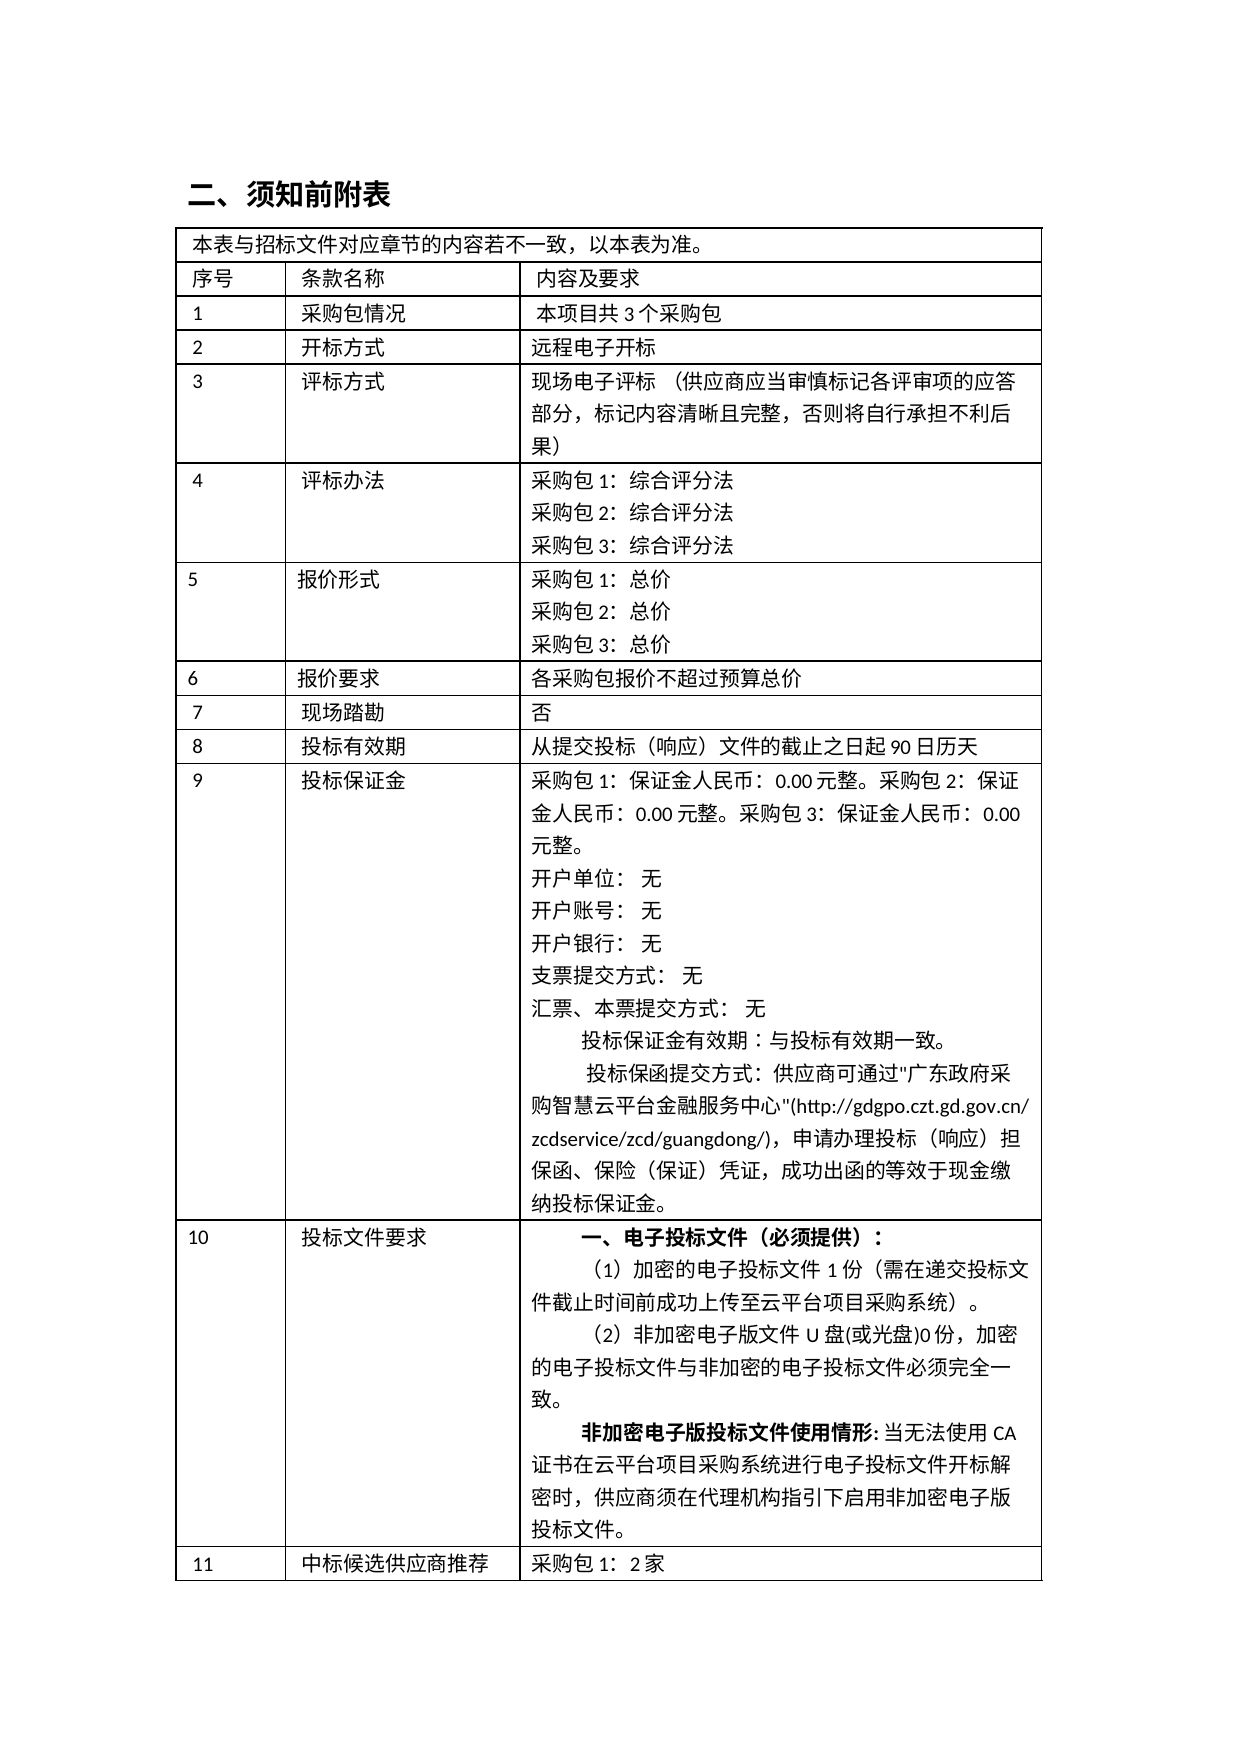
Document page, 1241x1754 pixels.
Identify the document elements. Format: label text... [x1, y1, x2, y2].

table_cell 各采购包报价不超过预算总价 [521, 662, 1041, 694]
table_cell 开标方式 [286, 331, 519, 363]
table_cell 10 [177, 1221, 285, 1546]
table_cell 采购包情况 [286, 297, 519, 329]
table_cell 8 [177, 730, 285, 763]
table_cell 内容及要求 [521, 263, 1041, 295]
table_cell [521, 1547, 1041, 1580]
table_cell 现场电子评标 （供应商应当审慎标记各评审项的应答部分，标记内容清晰且完整，否则将自行承担不利后果） [521, 365, 1041, 462]
table_cell 报价形式 [286, 563, 519, 660]
text 二、须知前附表 [187, 162, 1053, 227]
table_cell 9 [177, 764, 285, 1219]
table_cell 采购包1：总价 采购包2：总价 采购包3：总价 [521, 563, 1041, 660]
table_cell 条款名称 [286, 263, 519, 295]
table_cell 评标办法 [286, 464, 519, 561]
table_cell 评标方式 [286, 365, 519, 462]
table_cell 中标候选供应商推荐家数 [286, 1547, 519, 1580]
table_cell 投标保证金 [286, 764, 519, 1219]
table_cell 一、电子投标文件（必须提供）： （1）加密的电子投标文件 1 份（需在递交投标文件截止时间前成功上传至云平台项目采购系统）。 （2）非加密电子版文件 U 盘(或光盘)0份，加密的电子投标文件与非加密的电子投标文件必须完全一致。 非加密电子版投标文件使用情形: 当无法使用 CA 证书在云平台项目采购系统进行电子投标文件开标解密时，供应商须在代理机构指引下启用非加密电子版投标文件。 [521, 1221, 1041, 1546]
table_cell 从提交投标（响应）文件的截止之日起90日历天 [521, 730, 1041, 763]
table_cell 11 [177, 1547, 285, 1580]
table_cell 2 [177, 331, 285, 363]
table_cell 投标文件要求 [286, 1221, 519, 1546]
table_cell 5 [177, 563, 285, 660]
table_cell 采购包1：综合评分法 采购包2：综合评分法 采购包3：综合评分法 [521, 464, 1041, 561]
table_cell 报价要求 [286, 662, 519, 694]
table_cell 采购包1：保证金人民币：0.00元整。采购包2：保证金人民币：0.00元整。采购包3：保证金人民币：0.00元整。 开户单位： 无 开户账号： 无 开户银行： 无 支票提交方式： 无 汇票、本票提交方式： 无 投标保证金有效期∶与投标有效期一致。 投标保函提交方式：供应商可通过"广东政府采购智慧云平台金融服务中心"(http://gdgpo.czt.gd.gov.cn/zcdservice/zcd/guangdong/)，申请办理投标（响应）担保函、保险（保证）凭证，成功出函的等效于现金缴纳投标保证金。 [521, 764, 1041, 1219]
table_cell 远程电子开标 [521, 331, 1041, 363]
table_cell 现场踏勘 [286, 696, 519, 728]
table_cell 本项目共3个采购包 [521, 297, 1041, 329]
table_cell 否 [521, 696, 1041, 728]
table_header 本表与招标文件对应章节的内容若不一致，以本表为准。 [177, 229, 1041, 261]
table_cell 3 [177, 365, 285, 462]
table_cell 投标有效期 [286, 730, 519, 763]
table_cell 6 [177, 662, 285, 694]
table_cell 1 [177, 297, 285, 329]
table_cell 序号 [177, 263, 285, 295]
table_cell 4 [177, 464, 285, 561]
table_cell 7 [177, 696, 285, 728]
